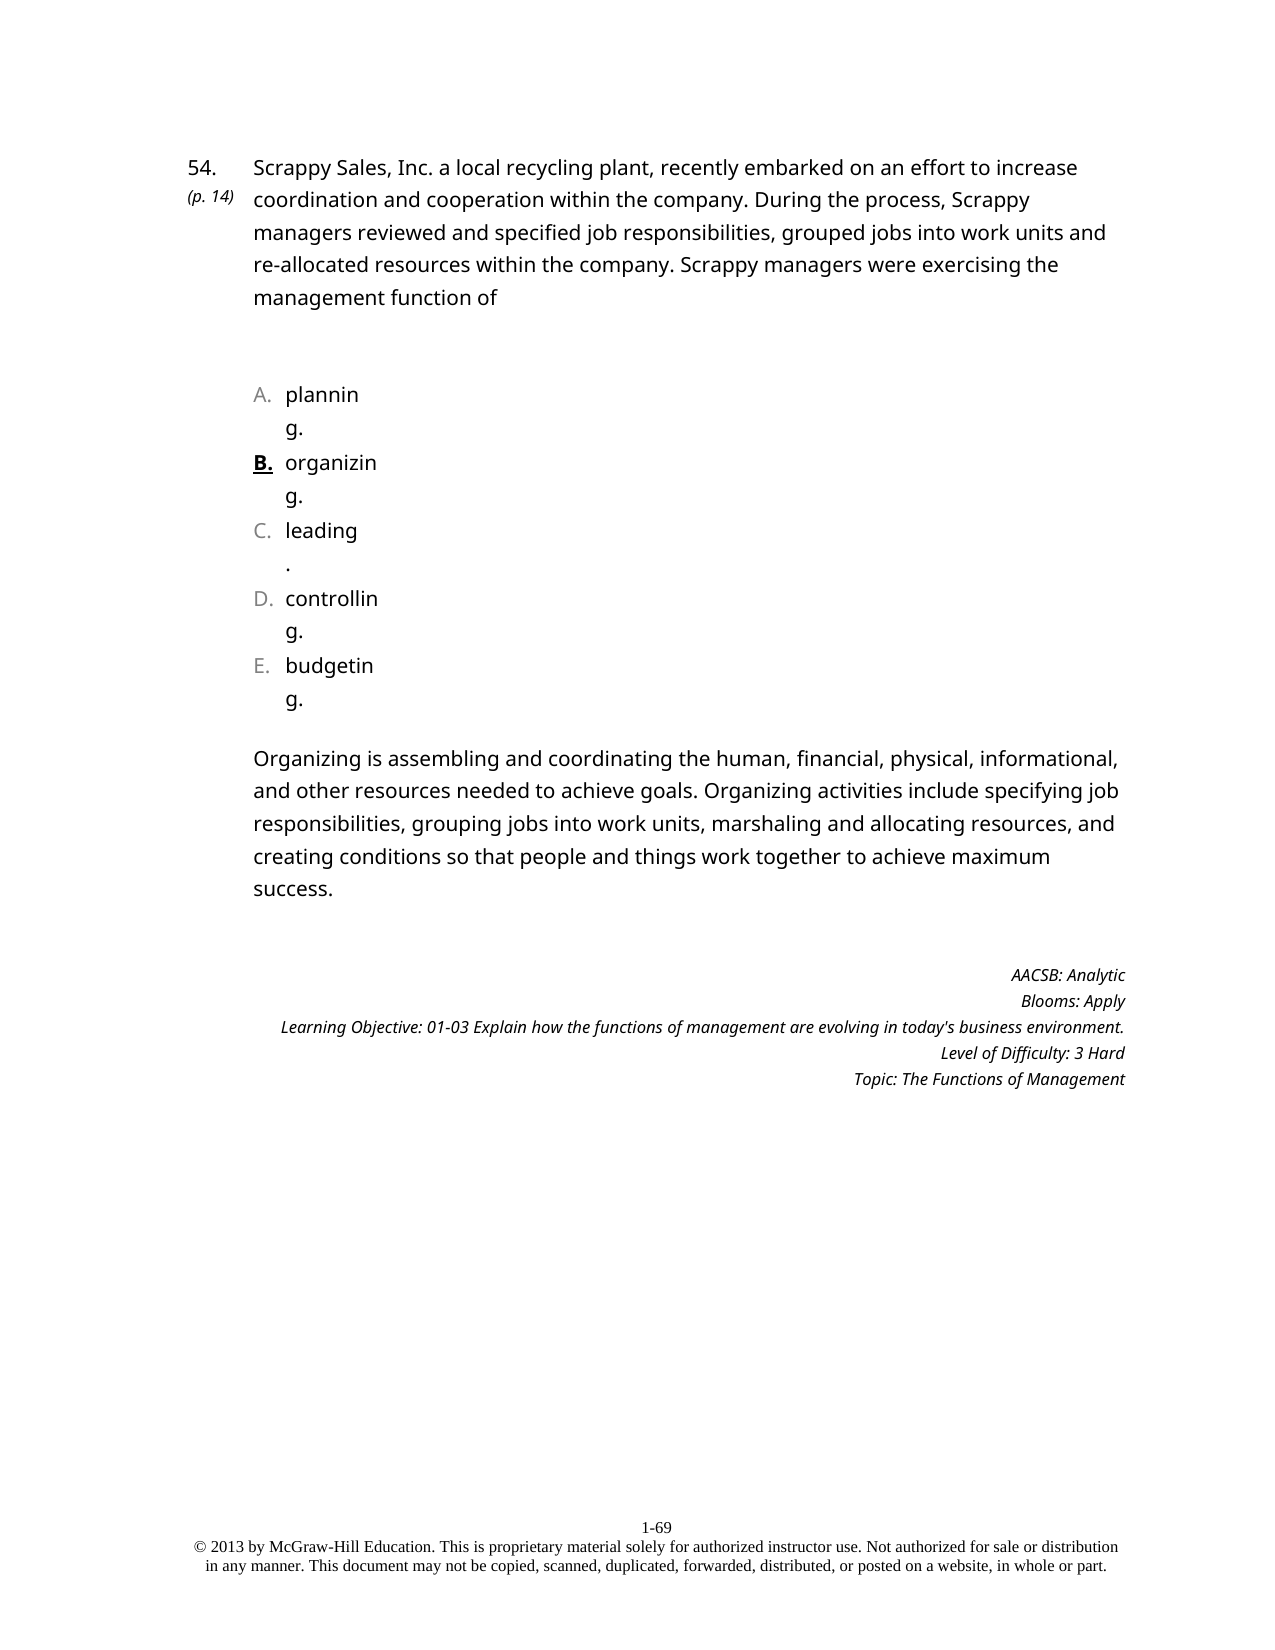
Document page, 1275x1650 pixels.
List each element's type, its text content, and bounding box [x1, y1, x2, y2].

table_header Scrappy Sales, Inc. a local recycling plant, recently embarked on an effort to increase coordination and cooperation within the company. During the process, Scrappy managers reviewed and specified job responsibilities, grouped jobs into work units and re-allocated resources within the company. Scrappy managers were exercising the management function of Organizing is assembling and coordinating the human, financial, physical, informational, and other resources needed to achieve goals. Organizing activities include specifying job responsibilities, grouping jobs into work units, marshaling and allocating resources, and creating conditions so that people and things work together to achieve maximum success. [253, 153, 1125, 934]
table_header AACSB: Analytic Blooms: Apply Learning Objective: 01-03 Explain how the functions of management are evolving in today's business environment. Level of Difficulty: 3 Hard Topic: The Functions of Management [188, 964, 1125, 1127]
table_header 54. (p. 14) [188, 153, 253, 934]
